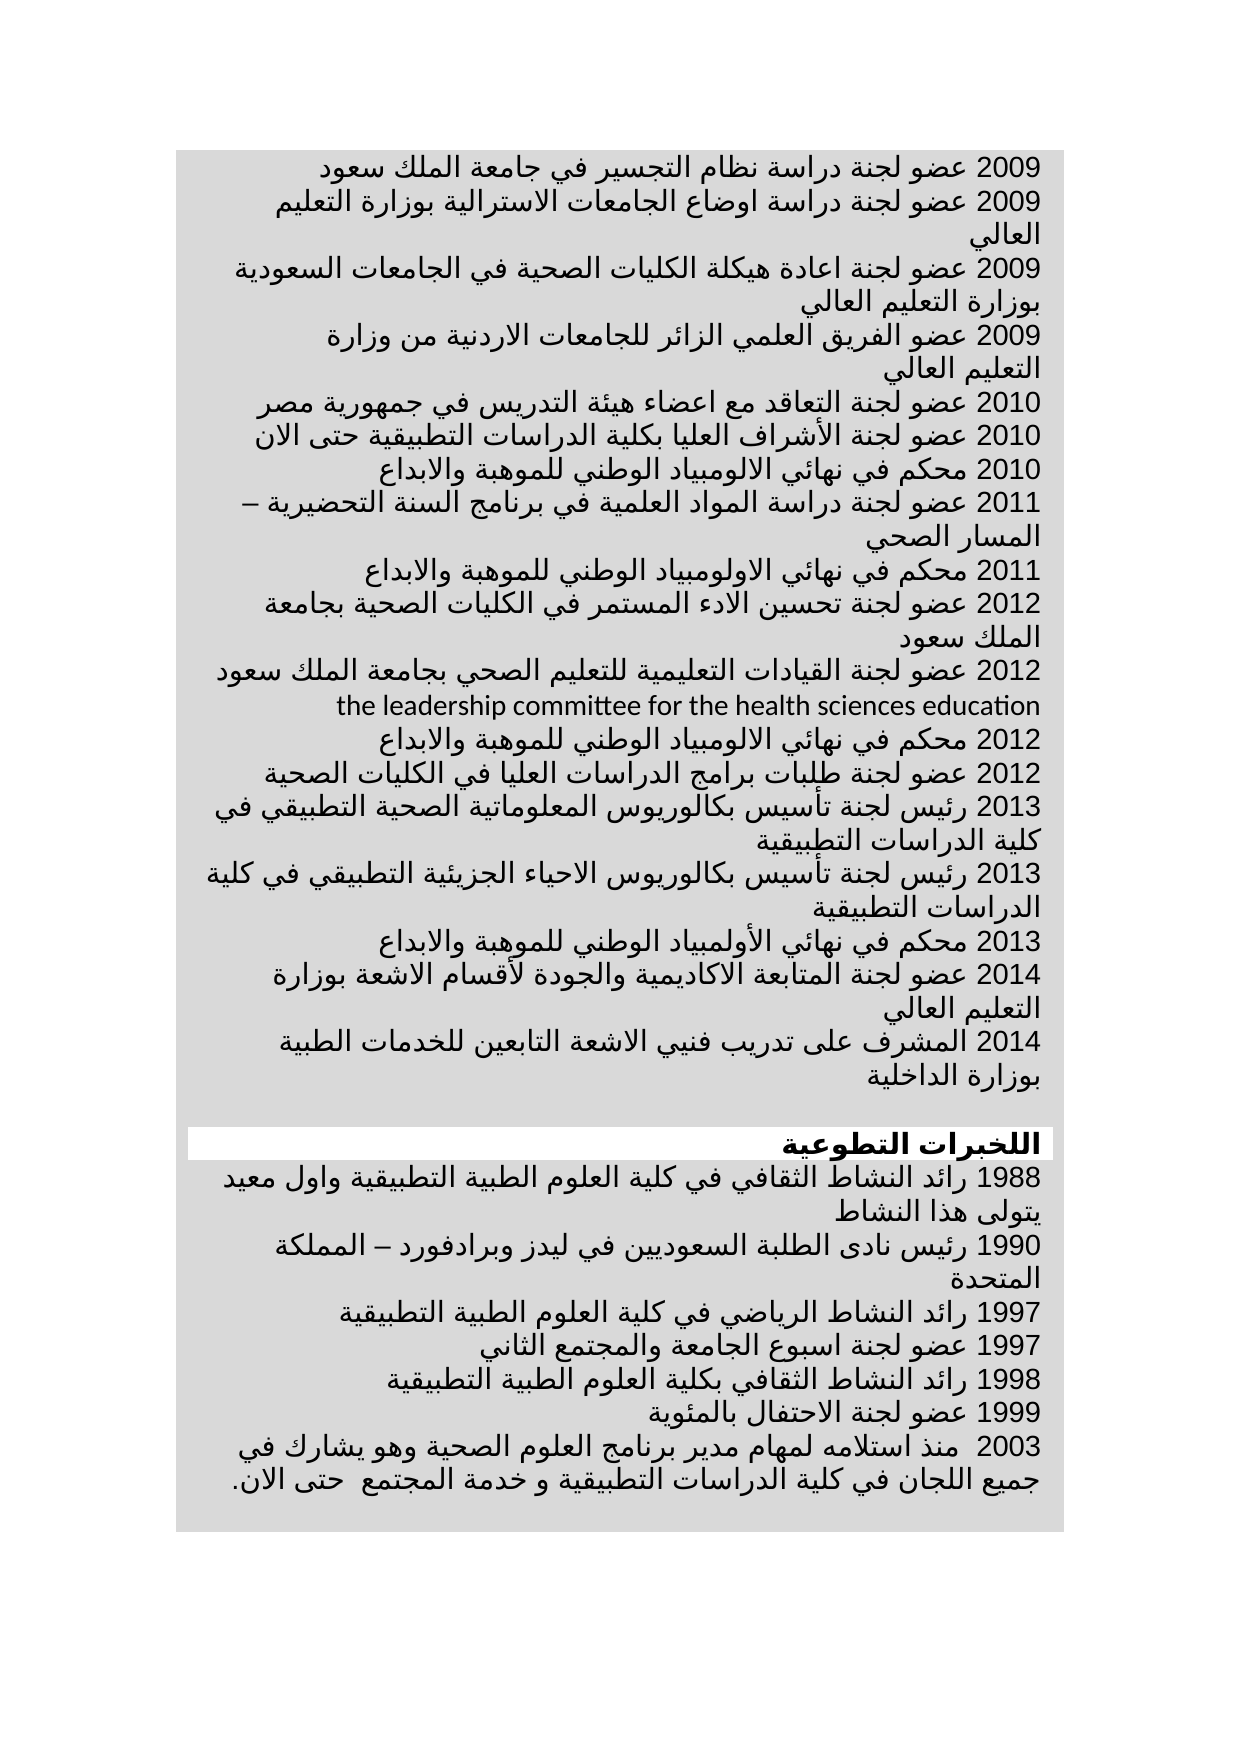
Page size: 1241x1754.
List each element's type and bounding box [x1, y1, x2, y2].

table_header [176, 150, 1064, 1532]
